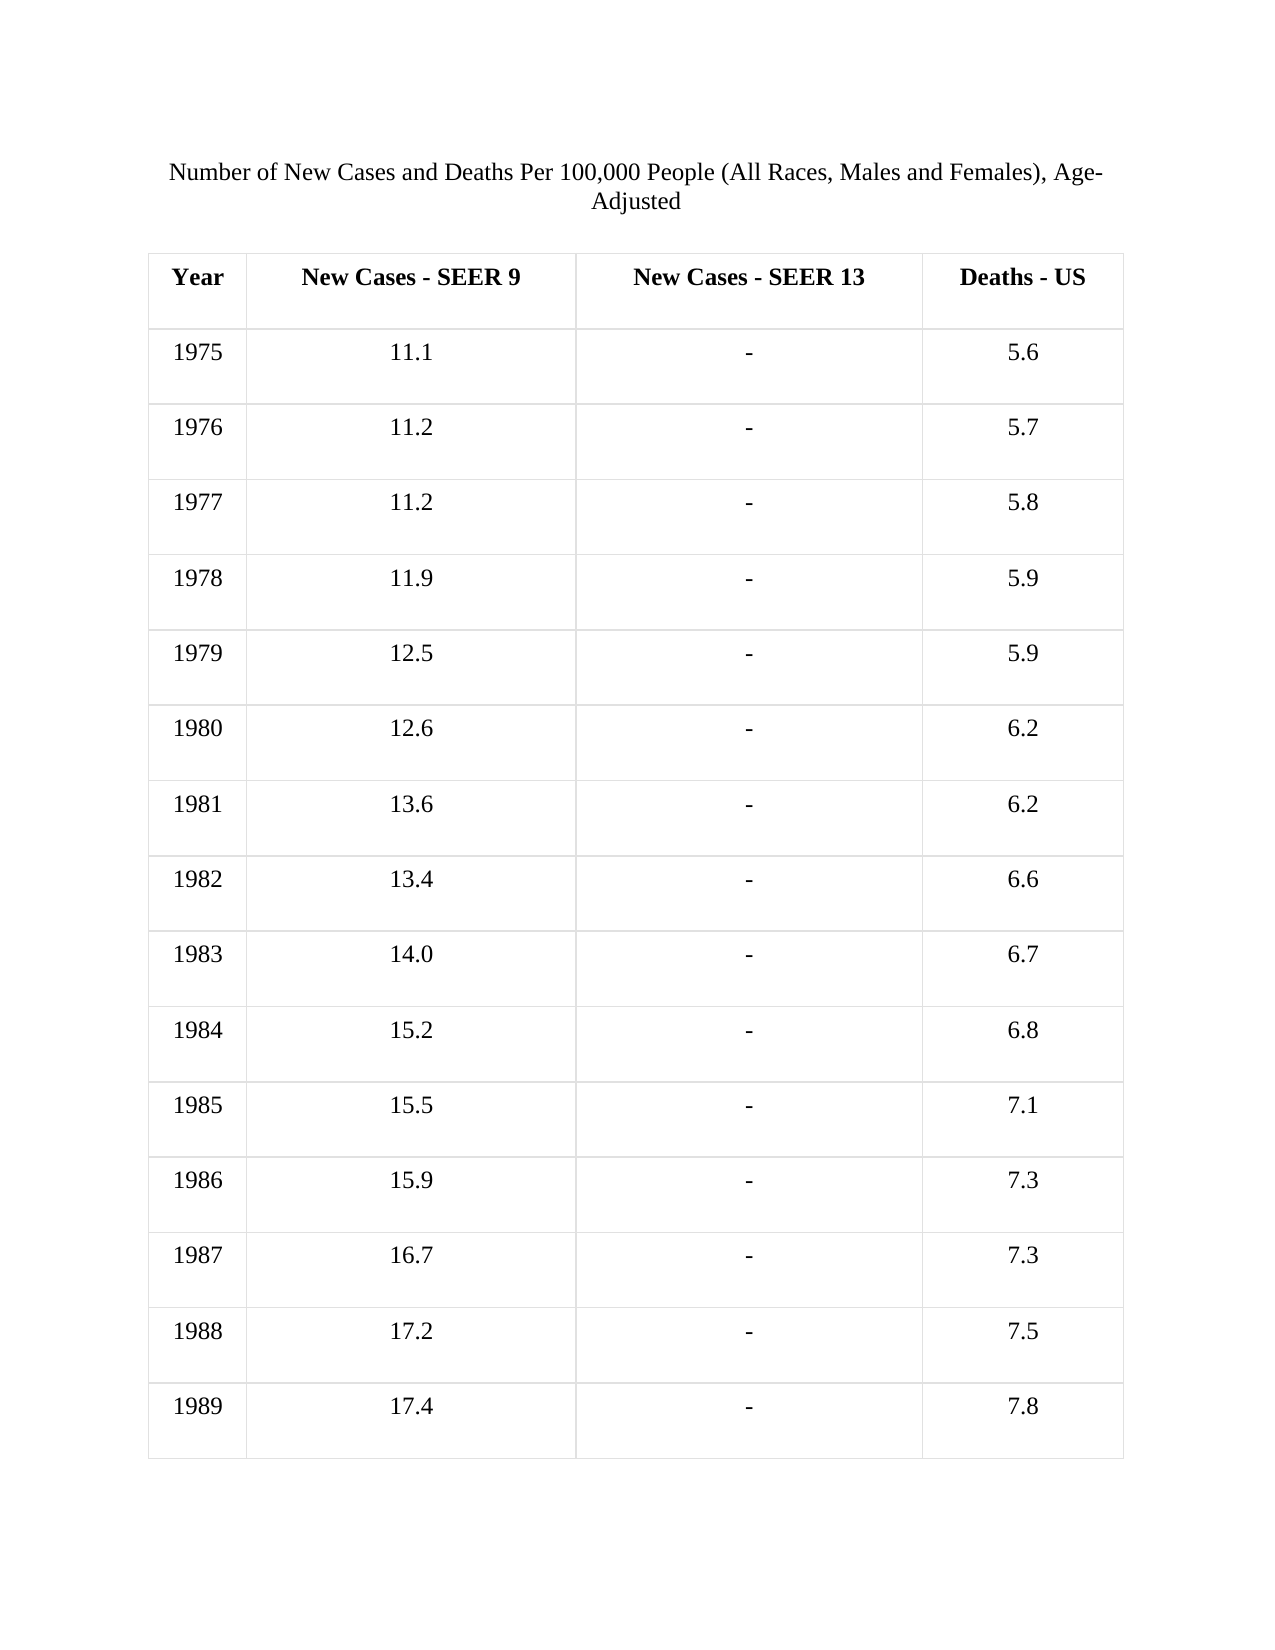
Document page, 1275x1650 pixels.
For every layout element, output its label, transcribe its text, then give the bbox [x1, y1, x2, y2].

table_cell 7.8 [923, 1384, 1123, 1457]
table_cell 5.9 [923, 555, 1123, 629]
table_cell - [577, 480, 922, 554]
table_header Number of New Cases and Deaths Per 100,000 People (All Races, Males and Females), Age-Adjusted [149, 150, 1123, 252]
table_cell 11.2 [247, 480, 575, 554]
table_cell New Cases - SEER 9 [247, 254, 575, 328]
table_cell 1978 [149, 555, 246, 629]
table_cell 12.6 [247, 706, 575, 780]
table_cell 1979 [149, 631, 246, 704]
table_cell 7.1 [923, 1083, 1123, 1156]
table_cell 5.7 [923, 405, 1123, 478]
table_cell - [577, 405, 922, 478]
table_cell - [577, 1308, 922, 1382]
table_cell 17.2 [247, 1308, 575, 1382]
table_cell 1975 [149, 330, 246, 403]
table_cell 16.7 [247, 1233, 575, 1307]
table_cell 1982 [149, 857, 246, 930]
table_cell - [577, 932, 922, 1006]
table_cell - [577, 1083, 922, 1156]
table_cell 1985 [149, 1083, 246, 1156]
table_cell 1981 [149, 781, 246, 855]
table_cell 1984 [149, 1007, 246, 1081]
table_cell 6.6 [923, 857, 1123, 930]
table_cell 6.2 [923, 706, 1123, 780]
table_cell Deaths - US [923, 254, 1123, 328]
table_cell 1989 [149, 1384, 246, 1457]
table_cell 12.5 [247, 631, 575, 704]
table_cell 1987 [149, 1233, 246, 1307]
table_cell 5.6 [923, 330, 1123, 403]
table_cell - [577, 781, 922, 855]
table_cell - [577, 631, 922, 704]
table_cell 11.1 [247, 330, 575, 403]
table_cell 5.8 [923, 480, 1123, 554]
table_cell 5.9 [923, 631, 1123, 704]
table_cell 13.4 [247, 857, 575, 930]
table_cell 6.2 [923, 781, 1123, 855]
table_cell - [577, 555, 922, 629]
table_cell 6.8 [923, 1007, 1123, 1081]
table_cell 14.0 [247, 932, 575, 1006]
table_cell Year [149, 254, 246, 328]
table_cell 11.9 [247, 555, 575, 629]
table_cell - [577, 330, 922, 403]
table_cell - [577, 857, 922, 930]
table_cell 6.7 [923, 932, 1123, 1006]
table_cell 7.3 [923, 1158, 1123, 1232]
table_cell 1980 [149, 706, 246, 780]
table_cell 1976 [149, 405, 246, 478]
table_cell 15.5 [247, 1083, 575, 1156]
table_cell 7.3 [923, 1233, 1123, 1307]
table_cell - [577, 1007, 922, 1081]
table_cell - [577, 1233, 922, 1307]
table_cell 1986 [149, 1158, 246, 1232]
table_cell New Cases - SEER 13 [577, 254, 922, 328]
table_cell 15.2 [247, 1007, 575, 1081]
table_cell 17.4 [247, 1384, 575, 1457]
table_cell - [577, 1384, 922, 1457]
table_cell 1977 [149, 480, 246, 554]
table_cell - [577, 706, 922, 780]
table_cell 7.5 [923, 1308, 1123, 1382]
table_cell 1988 [149, 1308, 246, 1382]
table_cell 13.6 [247, 781, 575, 855]
table_cell 1983 [149, 932, 246, 1006]
table_cell 15.9 [247, 1158, 575, 1232]
table_cell 11.2 [247, 405, 575, 478]
table_cell - [577, 1158, 922, 1232]
